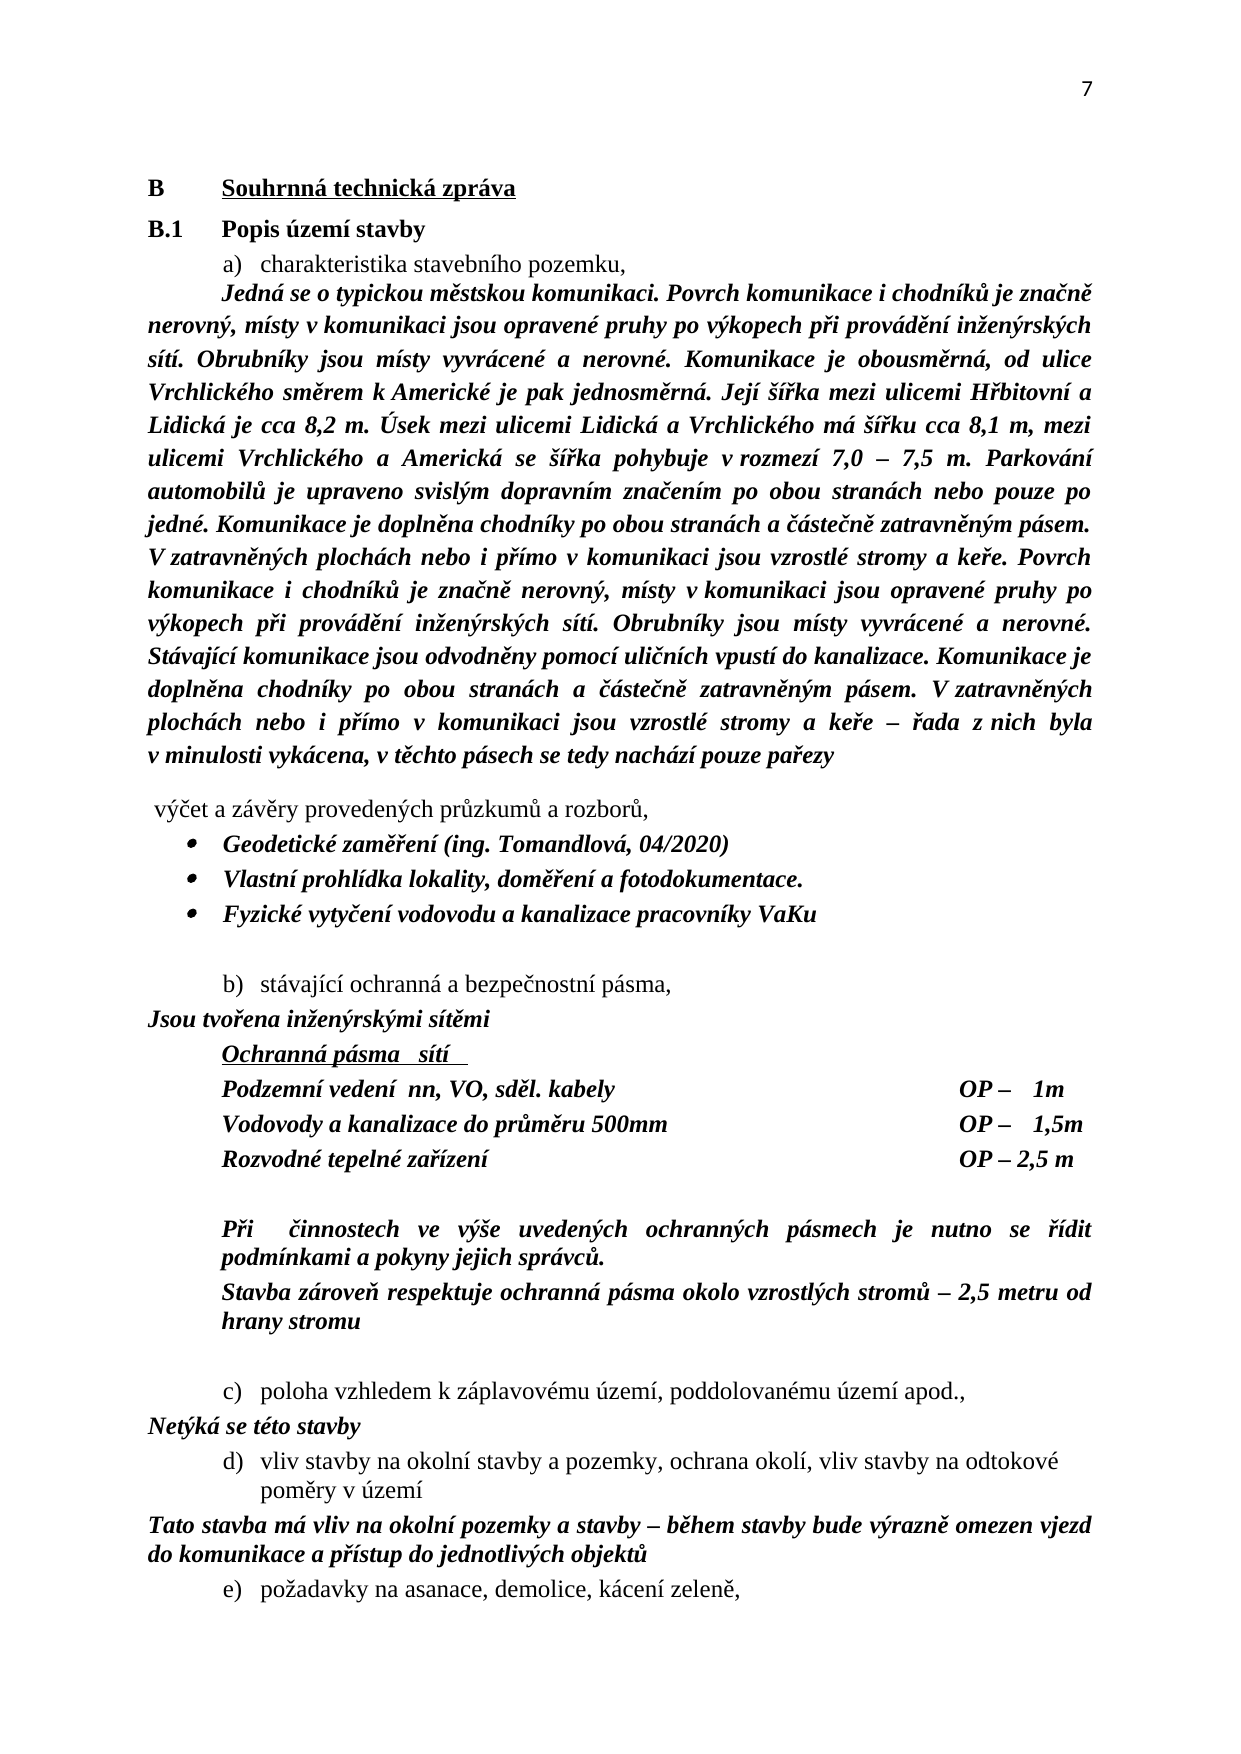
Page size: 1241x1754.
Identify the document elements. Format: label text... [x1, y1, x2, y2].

text výčet a závěry provedených průzkumů a rozborů, [148, 794, 1093, 822]
list vliv stavby na okolní stavby a pozemky, ochrana okolí, vliv stavby na odtokové poměry v území [223, 1446, 1093, 1504]
list Fyzické vytyčení vodovodu a kanalizace pracovníky VaKu [185, 899, 1093, 927]
text Tato stavba má vliv na okolní pozemky a stavby – během stavby bude výrazně omezen vjezd do komunikace a přístup do jednotlivých objektů [148, 1510, 1093, 1567]
list Geodetické zaměření (ing. Tomandlová, 04/2020) [185, 829, 1093, 857]
text Podzemní vedení nn, VO, sděl. kabely OP – 1m [221, 1074, 1093, 1102]
text Rozvodné tepelné zařízení OP – 2,5 m [148, 1144, 1093, 1172]
list Vlastní prohlídka lokality, doměření a fotodokumentace. [185, 864, 1093, 892]
text Při činnostech ve výše uvedených ochranných pásmech je nutno se řídit podmínkami a pokyny jejich správců. [221, 1214, 1093, 1271]
text Jsou tvořena inženýrskými sítěmi [148, 1004, 1093, 1032]
list charakteristika stavebního pozemku, [223, 249, 1093, 278]
text Vodovody a kanalizace do průměru 500mm OP – 1,5m [221, 1109, 1093, 1137]
list stávající ochranná a bezpečnostní pásma, [223, 969, 1093, 997]
list požadavky na asanace, demolice, kácení zeleně, [223, 1574, 1093, 1602]
text Jedná se o typickou městskou komunikaci. Povrch komunikace i chodníků je značně nerovný, místy v komunikaci jsou opravené pruhy po výkopech při provádění inženýrských sítí. Obrubníky jsou místy vyvrácené a nerovné. Komunikace je obousměrná, od ulice Vrchlického směrem k Americké je pak jednosměrná. Její šířka mezi ulicemi Hřbitovní a Lidická je cca 8,2 m. Úsek mezi ulicemi Lidická a Vrchlického má šířku cca 8,1 m, mezi ulicemi Vrchlického a Americká se šířka pohybuje v rozmezí 7,0 – 7,5 m. Parkování automobilů je upraveno svislým dopravním značením po obou stranách nebo pouze po jedné. Komunikace je doplněna chodníky po obou stranách a částečně zatravněným pásem. V zatravněných plochách nebo i přímo v komunikaci jsou vzrostlé stromy a keře. Povrch komunikace i chodníků je značně nerovný, místy v komunikaci jsou opravené pruhy po výkopech při provádění inženýrských sítí. Obrubníky jsou místy vyvrácené a nerovné. Stávající komunikace jsou odvodněny pomocí uličních vpustí do kanalizace. Komunikace je doplněna chodníky po obou stranách a částečně zatravněným pásem. V zatravněných plochách nebo i přímo v komunikaci jsou vzrostlé stromy a keře – řada z nich byla v minulosti vykácena, v těchto pásech se tedy nachází pouze pařezy [148, 278, 1093, 769]
text Netýká se této stavby [148, 1411, 1093, 1440]
text Stavba zároveň respektuje ochranná pásma okolo vzrostlých stromů – 2,5 metru od hrany stromu [221, 1277, 1093, 1335]
text B.1 Popis území stavby [148, 214, 1093, 243]
text Ochranná pásma sítí [221, 1039, 1093, 1067]
list poloha vzhledem k záplavovému území, poddolovanému území apod., [223, 1376, 1093, 1405]
text B Souhrnná technická zpráva [148, 173, 1093, 201]
